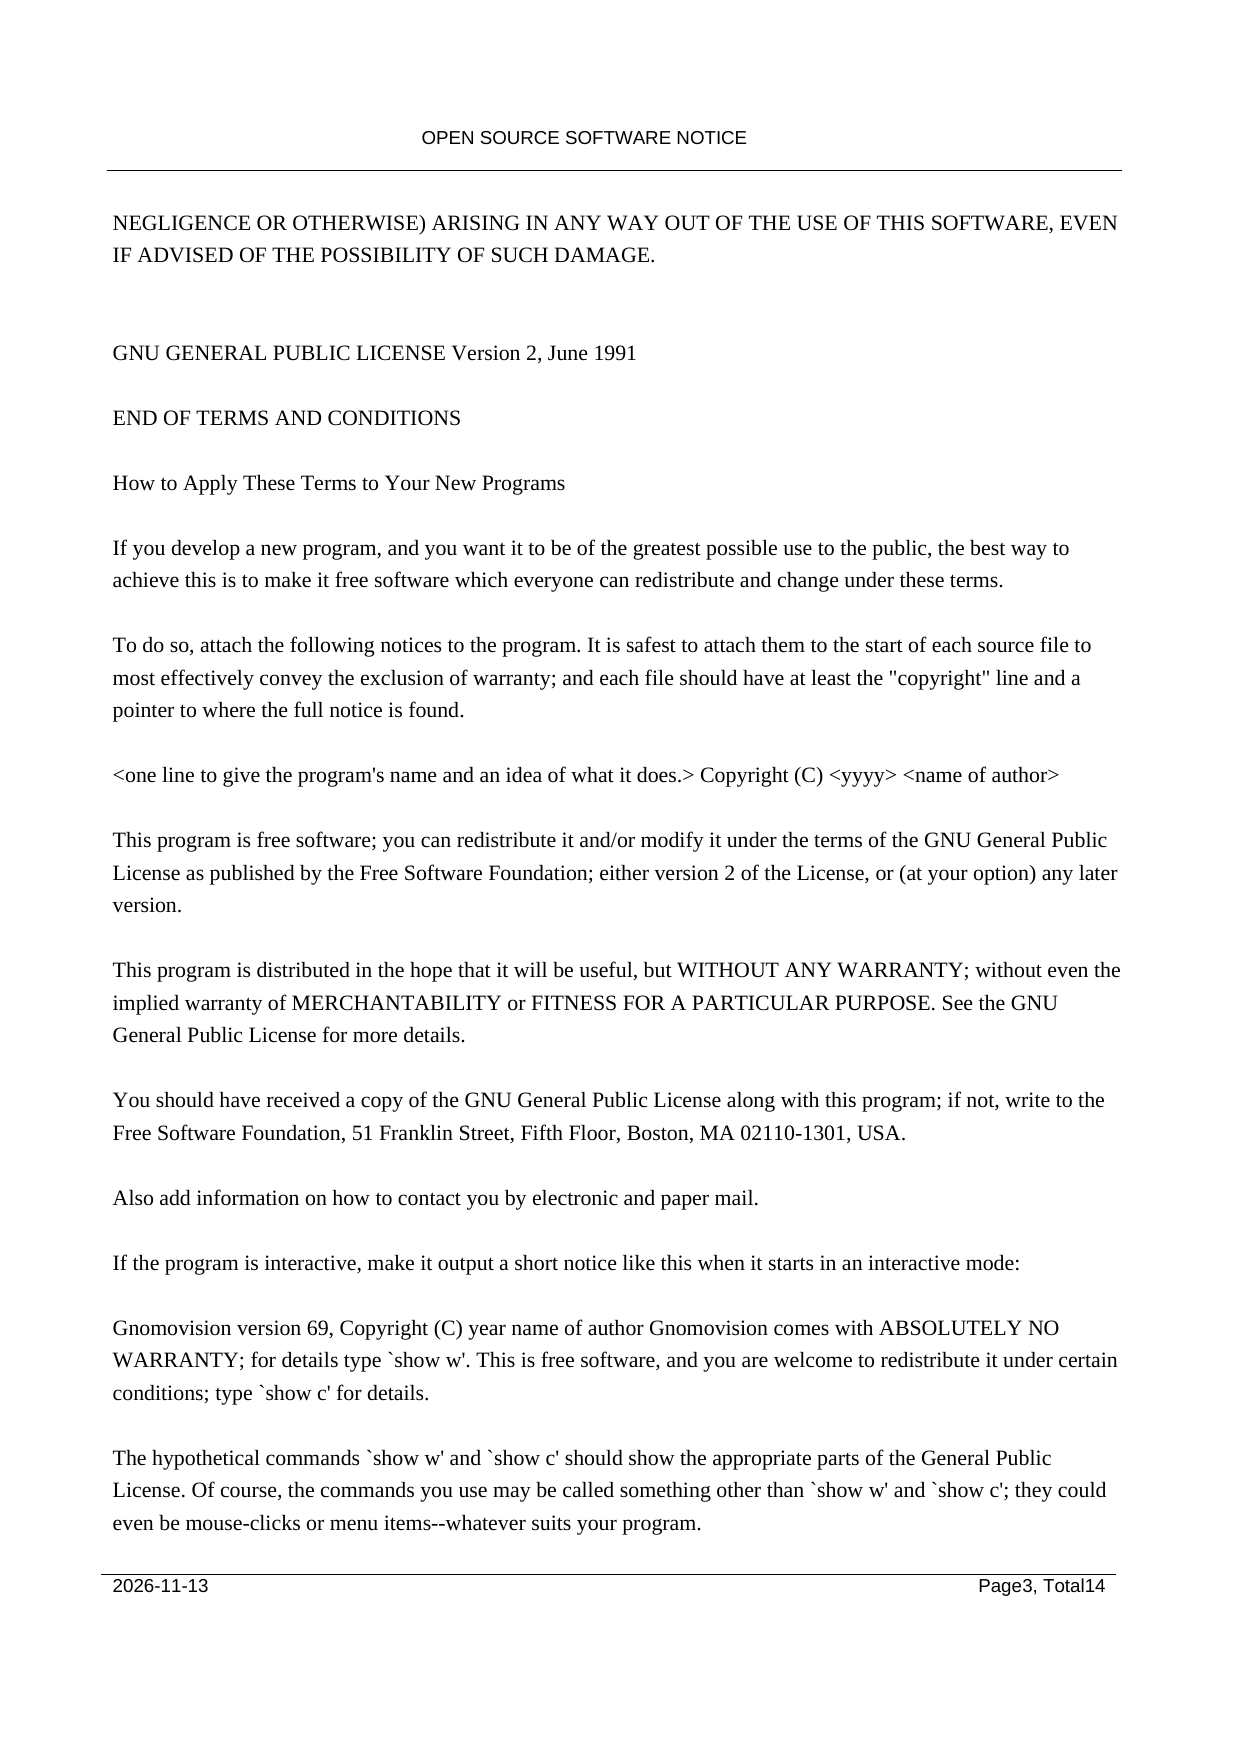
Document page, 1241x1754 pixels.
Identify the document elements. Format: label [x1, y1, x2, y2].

text [112, 206, 1128, 1539]
